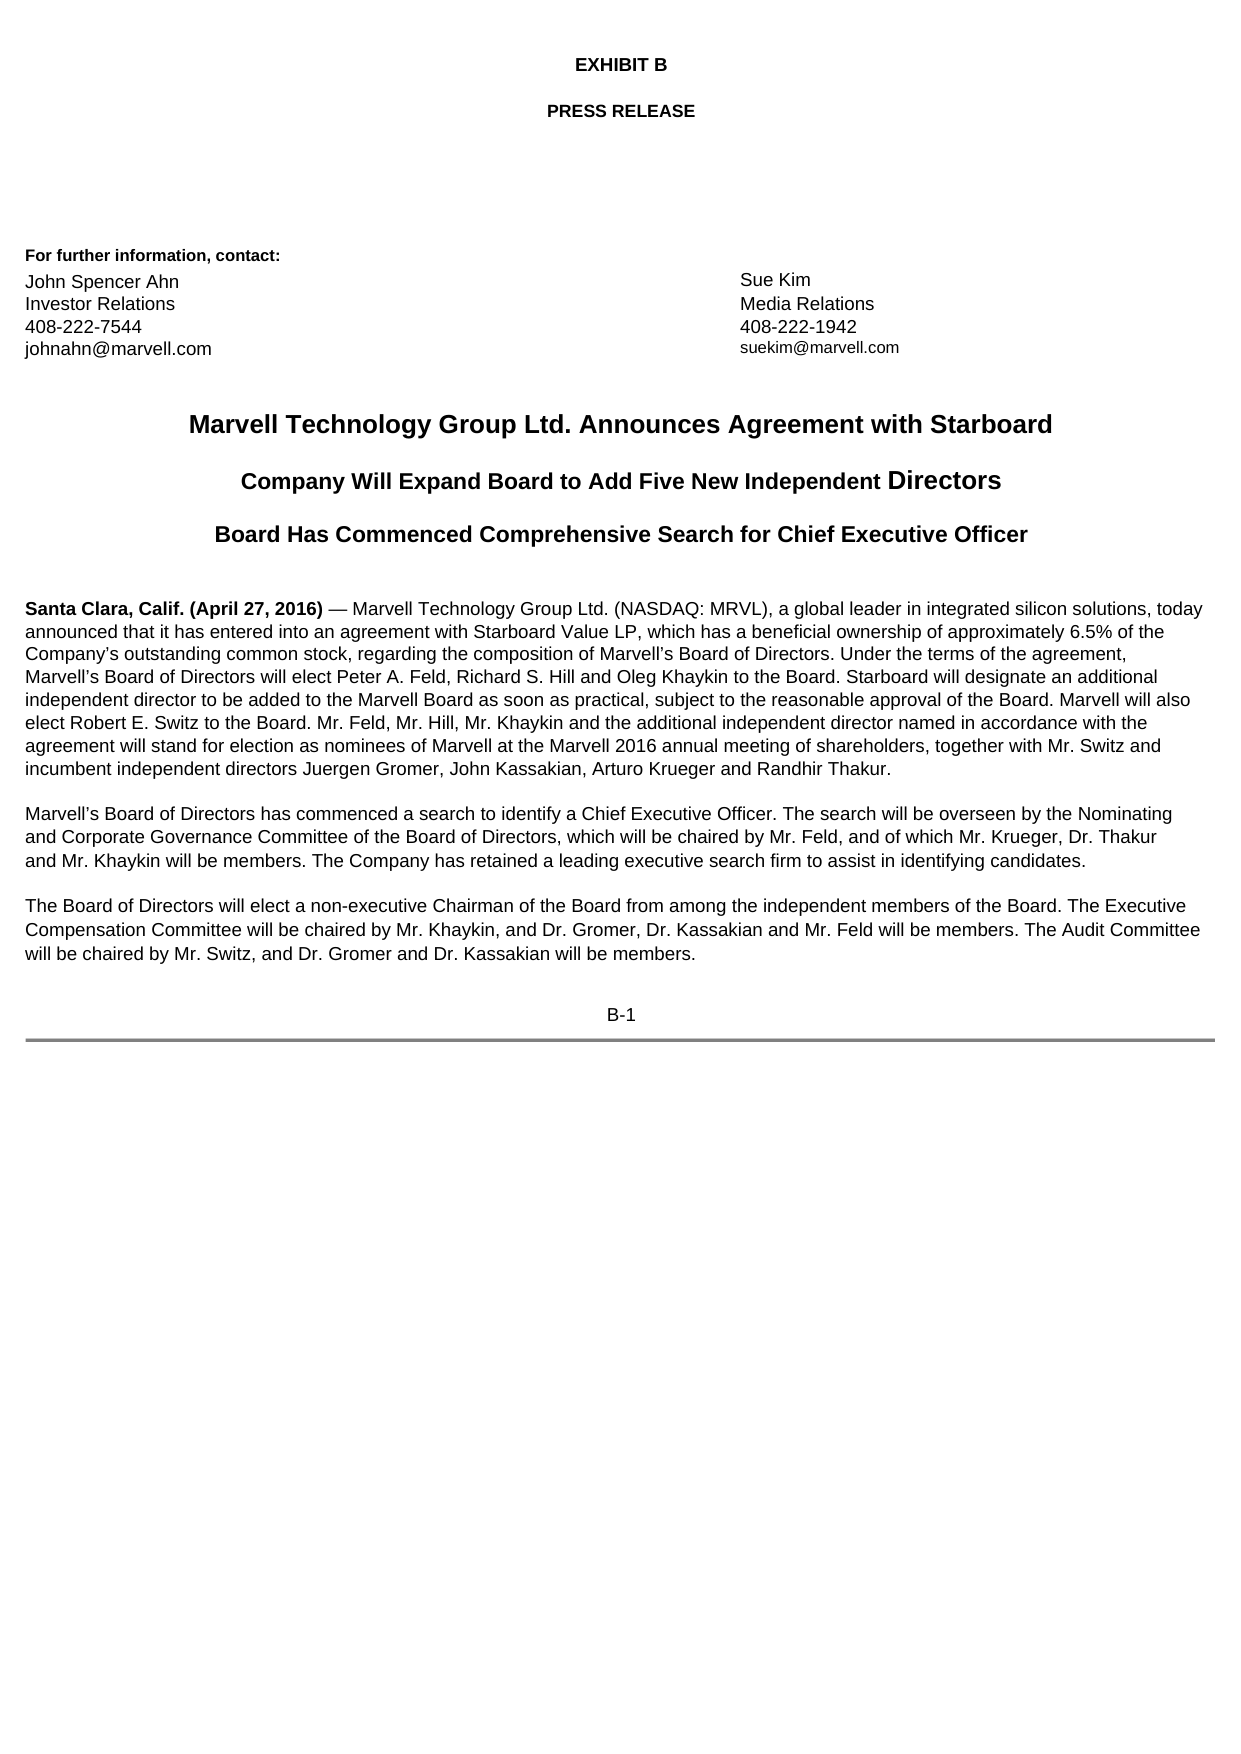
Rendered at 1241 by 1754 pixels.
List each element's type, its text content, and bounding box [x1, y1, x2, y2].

text 408-222-7544 [25, 316, 665, 337]
text John Spencer Ahn [25, 271, 665, 292]
text For further information, contact: [25, 246, 665, 265]
text The Board of Directors will elect a non-executive Chairman of the Board from among the independent members of the Board. The Executive Compensation Committee will be chaired by Mr. Khaykin, and Dr. Gromer, Dr. Kassakian and Mr. Feld will be members. The Audit Committee will be chaired by Mr. Switz, and Dr. Gromer and Dr. Kassakian will be members. [25, 895, 1209, 964]
text Media Relations [740, 293, 1209, 315]
text PRESS RELEASE [25, 101, 1217, 122]
text Marvell Technology Group Ltd. Announces Agreement with Starboard [25, 409, 1217, 439]
picture [25, 1038, 1215, 1042]
text 408-222-1942 [740, 316, 1209, 337]
text Marvell’s Board of Directors has commenced a search to identify a Chief Executive Officer. The search will be overseen by the Nominating and Corporate Governance Committee of the Board of Directors, which will be chaired by Mr. Feld, and of which Mr. Krueger, Dr. Thakur and Mr. Khaykin will be members. The Company has retained a leading executive search firm to assist in identifying candidates. [25, 803, 1192, 871]
text Board Has Commenced Comprehensive Search for Chief Executive Officer [25, 521, 1217, 547]
text B-1 [25, 1003, 1217, 1025]
text Investor Relations [25, 293, 665, 315]
text EXHIBIT B [25, 53, 1217, 75]
text Company Will Expand Board to Add Five New Independent Directors [25, 465, 1217, 495]
text Sue Kim [740, 269, 1209, 291]
text Santa Clara, Calif. (April 27, 2016) — Marvell Technology Group Ltd. (NASDAQ: MRVL), a global leader in integrated silicon solutions, today announced that it has entered into an agreement with Starboard Value LP, which has a beneficial ownership of approximately 6.5% of the Company’s outstanding common stock, regarding the composition of Marvell’s Board of Directors. Under the terms of the agreement, Marvell’s Board of Directors will elect Peter A. Feld, Richard S. Hill and Oleg Khaykin to the Board. Starboard will designate an additional independent director to be added to the Marvell Board as soon as practical, subject to the reasonable approval of the Board. Marvell will also elect Robert E. Switz to the Board. Mr. Feld, Mr. Hill, Mr. Khaykin and the additional independent director named in accordance with the agreement will stand for election as nominees of Marvell at the Marvell 2016 annual meeting of shareholders, together with Mr. Switz and incumbent independent directors Juergen Gromer, John Kassakian, Arturo Krueger and Randhir Thakur. [25, 598, 1205, 779]
text suekim@marvell.com [740, 338, 1209, 357]
text johnahn@marvell.com [25, 338, 665, 360]
